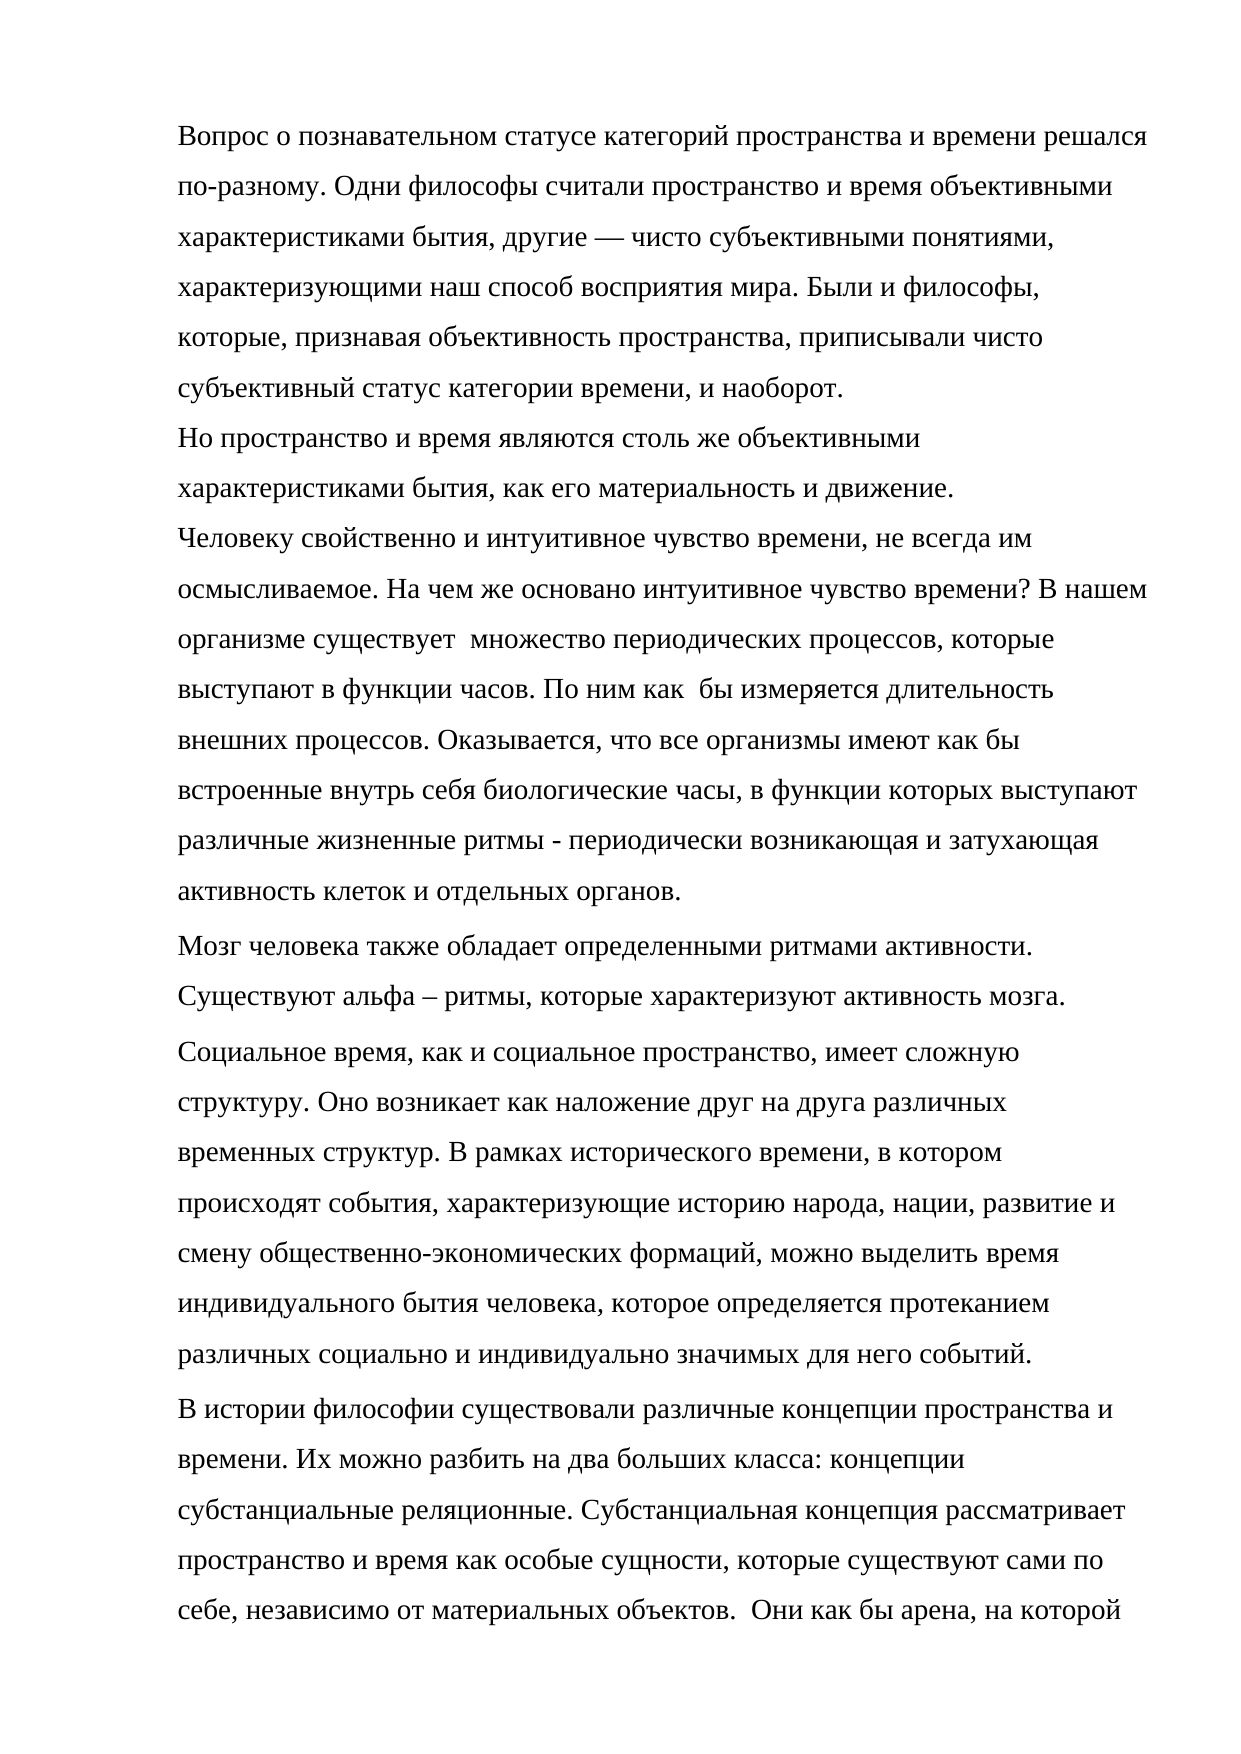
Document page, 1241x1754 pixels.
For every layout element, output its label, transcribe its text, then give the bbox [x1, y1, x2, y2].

text Вопрос о познавательном статусе категорий пространства и времени решался по-разному. Одни философы считали пространство и время объективными характеристиками бытия, другие — чисто субъективными понятиями, характеризующими наш способ восприятия мира. Были и философы, которые, признавая объективность пространства, приписывали чисто субъективный статус категории времени, и наоборот. Но пространство и время являются столь же объективными характеристиками бытия, как его материальность и движение. Человеку свойственно и интуитивное чувство времени, не всегда им осмысливаемое. На чем же основано интуитивное чувство времени? В нашем организме существует множество периодических процессов, которые выступают в функции часов. По ним как бы измеряется длительность внешних процессов. Оказывается, что все организмы имеют как бы встроенные внутрь себя биологические часы, в функции которых выступают различные жизненные ритмы - периодически возникающая и затухающая активность клеток и отдельных органов. [177, 118, 1152, 906]
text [177, 1391, 1152, 1626]
text Мозг человека также обладает определенными ритмами активности. Существуют альфа – ритмы, которые характеризуют активность мозга. [177, 928, 1152, 1012]
text Социальное время, как и социальное пространство, имеет сложную структуру. Оно возникает как наложение друг на друга различных временных структур. В рамках исторического времени, в котором происходят события, характеризующие историю народа, нации, развитие и смену общественно-экономических формаций, можно выделить время индивидуального бытия человека, которое определяется протеканием различных социально и индивидуально значимых для него событий. [177, 1034, 1152, 1369]
